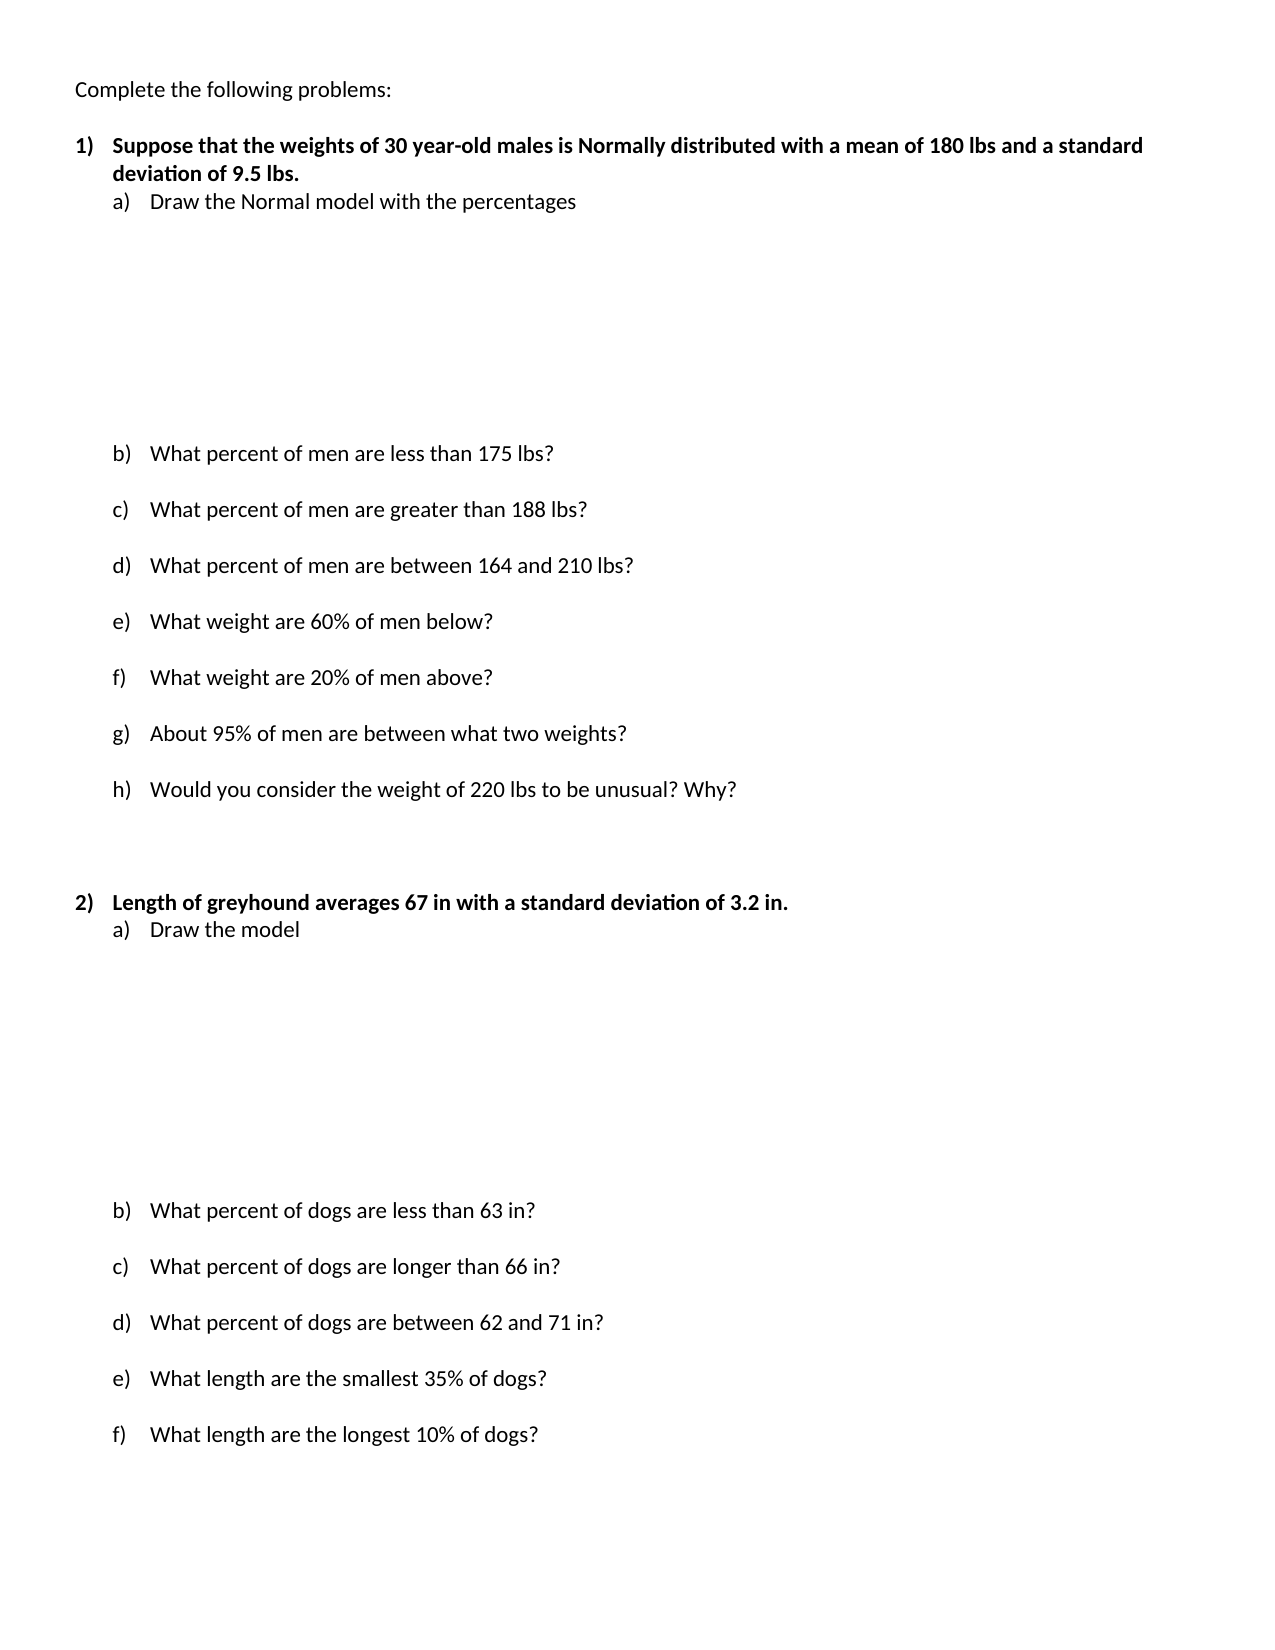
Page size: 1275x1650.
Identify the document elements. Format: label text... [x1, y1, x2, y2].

list What percent of men are between 164 and 210 lbs? [112, 551, 1200, 579]
list What percent of dogs are between 62 and 71 in? [112, 1308, 1200, 1336]
list What length are the longest 10% of dogs? [112, 1420, 1200, 1448]
list What percent of men are greater than 188 lbs? [112, 495, 1200, 523]
list What weight are 60% of men below? [112, 607, 1200, 635]
list What weight are 20% of men above? [112, 663, 1200, 691]
list Draw the Normal model with the percentages [112, 187, 1200, 215]
list What percent of dogs are longer than 66 in? [112, 1252, 1200, 1280]
list About 95% of men are between what two weights? [112, 719, 1200, 747]
list What length are the smallest 35% of dogs? [112, 1364, 1200, 1392]
list Suppose that the weights of 30 year-old males is Normally distributed with a mean of 180 lbs and a standard deviation of 9.5 lbs. [75, 131, 1200, 187]
list What percent of dogs are less than 63 in? [112, 1196, 1200, 1224]
list Draw the model [112, 916, 1200, 944]
list What percent of men are less than 175 lbs? [112, 439, 1200, 467]
list Would you consider the weight of 220 lbs to be unusual? Why? [112, 776, 1200, 803]
text Complete the following problems: [75, 75, 1200, 103]
list Length of greyhound averages 67 in with a standard deviation of 3.2 in. [75, 888, 1200, 916]
